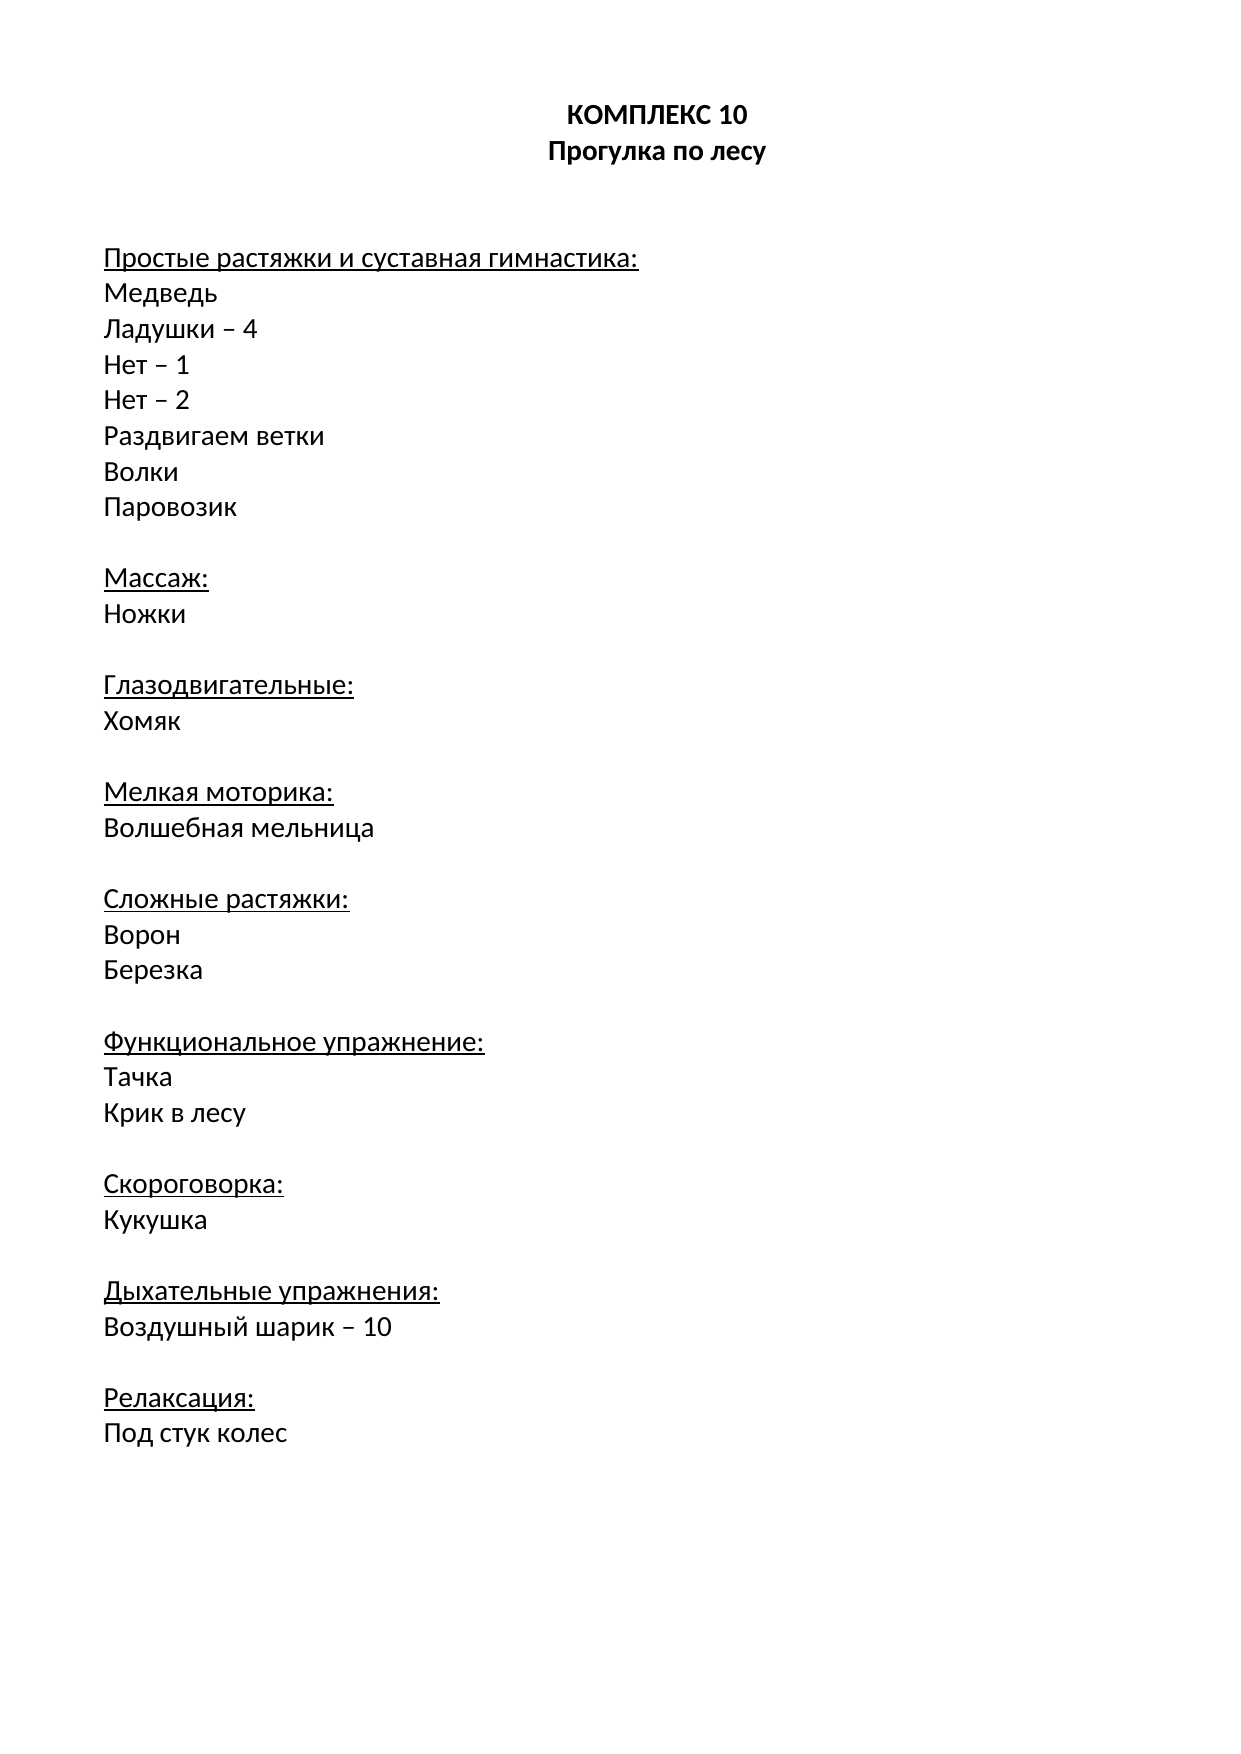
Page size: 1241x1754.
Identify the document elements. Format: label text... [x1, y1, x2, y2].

text Мелкая моторика: [103, 773, 1211, 809]
text Березка [103, 951, 1211, 987]
text КОМПЛЕКС 10 [103, 96, 1211, 132]
text Паровозик [103, 488, 1211, 524]
text Хомяк [103, 702, 1211, 738]
text Нет – 1 [103, 346, 1211, 381]
text Под стук колес [103, 1414, 1211, 1450]
text Функциональное упражнение: [103, 1023, 1211, 1058]
text Кукушка [103, 1201, 1211, 1236]
text Медведь [103, 274, 1211, 310]
text Тачка [103, 1058, 1211, 1094]
text Нет – 2 [103, 381, 1211, 417]
text Глазодвигательные: [103, 666, 1211, 702]
text Ножки [103, 595, 1211, 631]
text Крик в лесу [103, 1094, 1211, 1129]
text Простые растяжки и суставная гимнастика: [103, 239, 1211, 274]
text Дыхательные упражнения: [103, 1272, 1211, 1308]
text Ворон [103, 916, 1211, 951]
text Воздушный шарик – 10 [103, 1308, 1211, 1343]
text Массаж: [103, 559, 1211, 595]
text Волки [103, 453, 1211, 488]
text Раздвигаем ветки [103, 417, 1211, 453]
text Сложные растяжки: [103, 880, 1211, 916]
text Релаксация: [103, 1379, 1211, 1414]
text Ладушки – 4 [103, 310, 1211, 346]
text Скороговорка: [103, 1165, 1211, 1201]
text Волшебная мельница [103, 809, 1211, 844]
text Прогулка по лесу [103, 132, 1211, 168]
